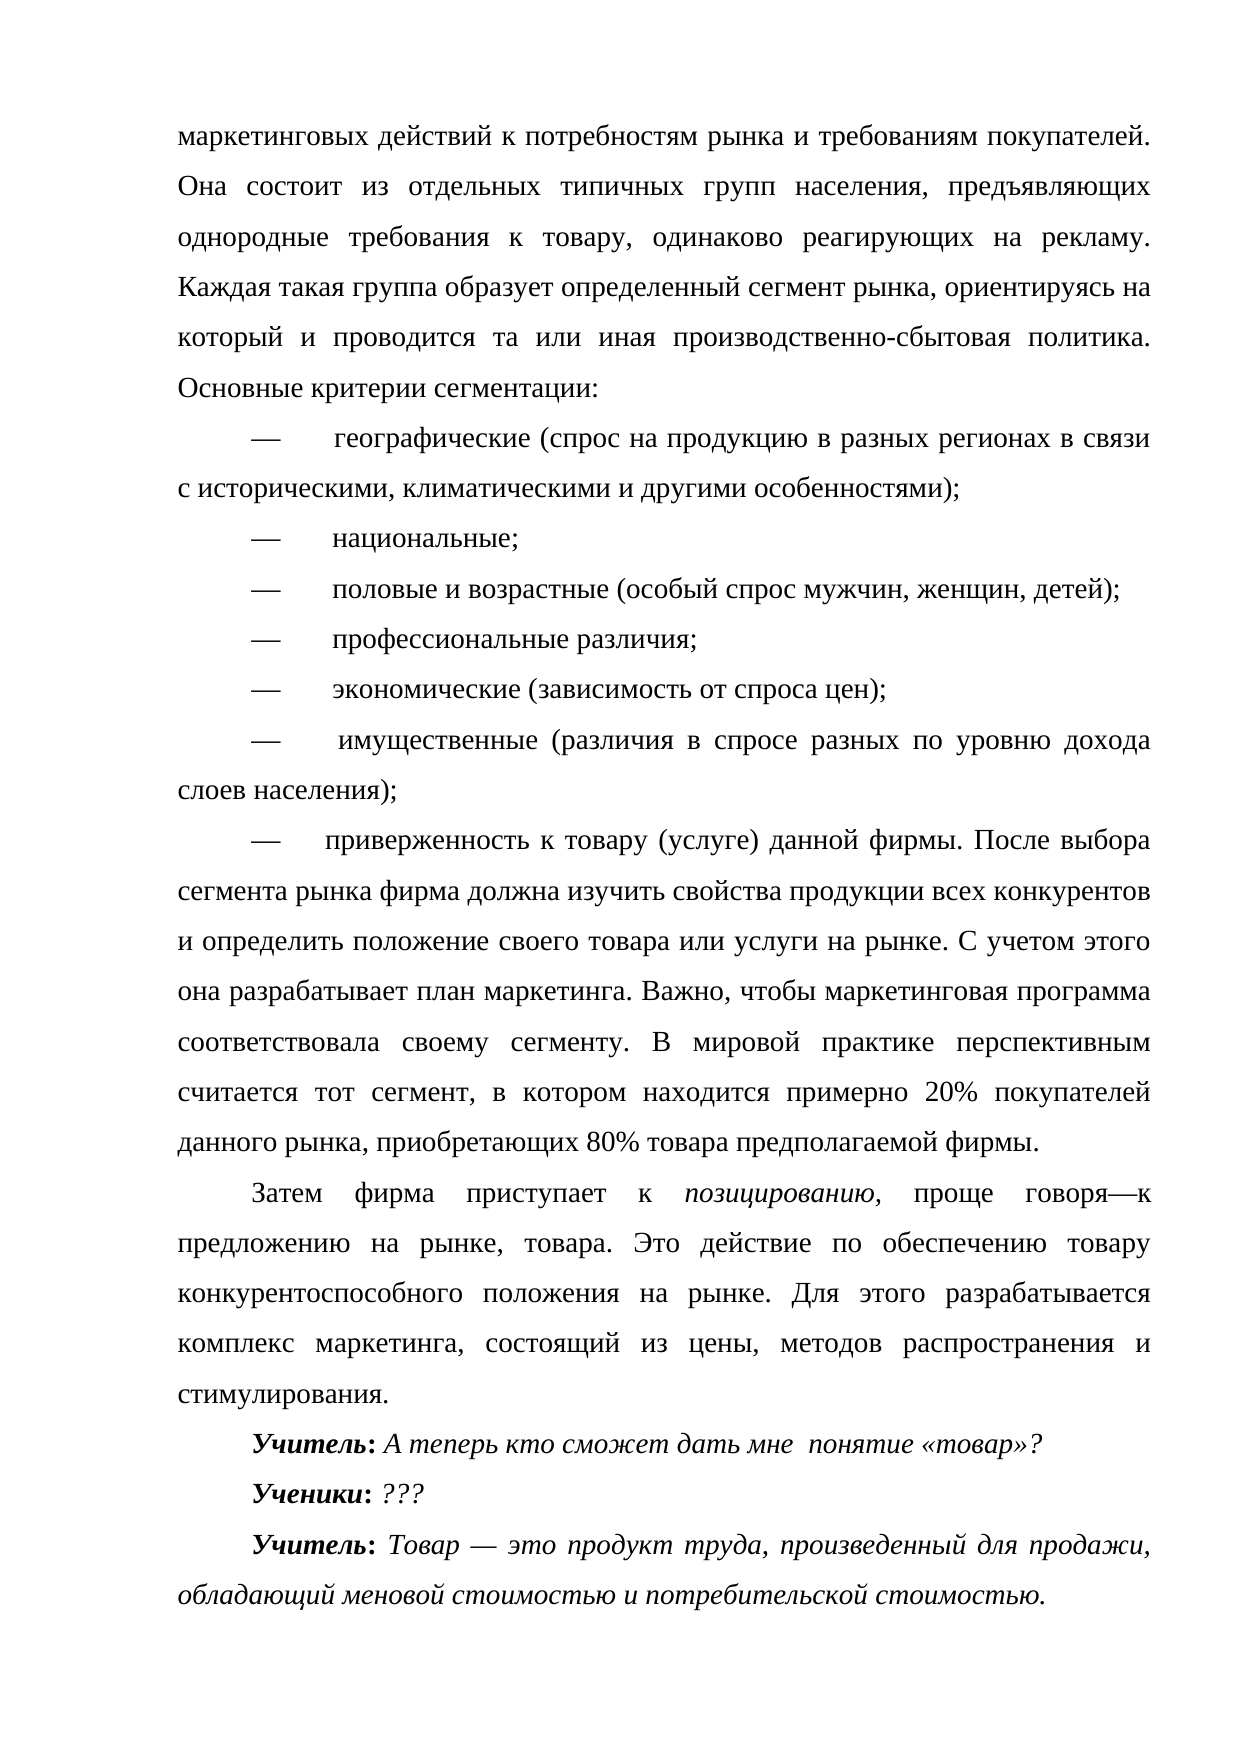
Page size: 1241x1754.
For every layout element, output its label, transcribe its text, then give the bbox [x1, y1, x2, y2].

text Учитель: А теперь кто сможет дать мне понятие «товар»? [177, 1426, 1152, 1460]
text Ученики: ??? [177, 1477, 1152, 1510]
list имущественные (различия в спросе разных по уровню дохода слоев населения); [177, 722, 1152, 806]
list национальные; [177, 521, 1152, 554]
text Затем фирма приступает к позицированию, проще говоря—к предложению на рынке, товара. Это действие по обеспечению товару конкурентоспособного положения на рынке. Для этого разрабатывается комплекс маркетинга, состоящий из цены, методов распространения и стимулирования. [177, 1175, 1152, 1409]
text — приверженность к товару (услуге) данной фирмы. После выбора сегмента рынка фирма должна изучить свойства продукции всех конкурентов и определить положение своего товара или услуги на рынке. С учетом этого она разрабатывает план маркетинга. Важно, чтобы маркетинговая программа соответствовала своему сегменту. В мировой практике перспективным считается тот сегмент, в котором находится примерно 20% покупателей данного рынка, приобретающих 80% товара предполагаемой фирмы. [177, 822, 1152, 1158]
list половые и возрастные (особый спрос мужчин, женщин, детей); [177, 571, 1152, 604]
text Учитель: Товар — это продукт труда, произведенный для продажи, обладающий меновой стоимостью и потребительской стоимостью. [177, 1527, 1152, 1611]
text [177, 118, 1152, 403]
list экономические (зависимость от спроса цен); [177, 672, 1152, 705]
list географические (спрос на продукцию в разных регионах в связи с историческими, климатическими и другими особенностями); [177, 420, 1152, 504]
list профессиональные различия; [177, 621, 1152, 655]
